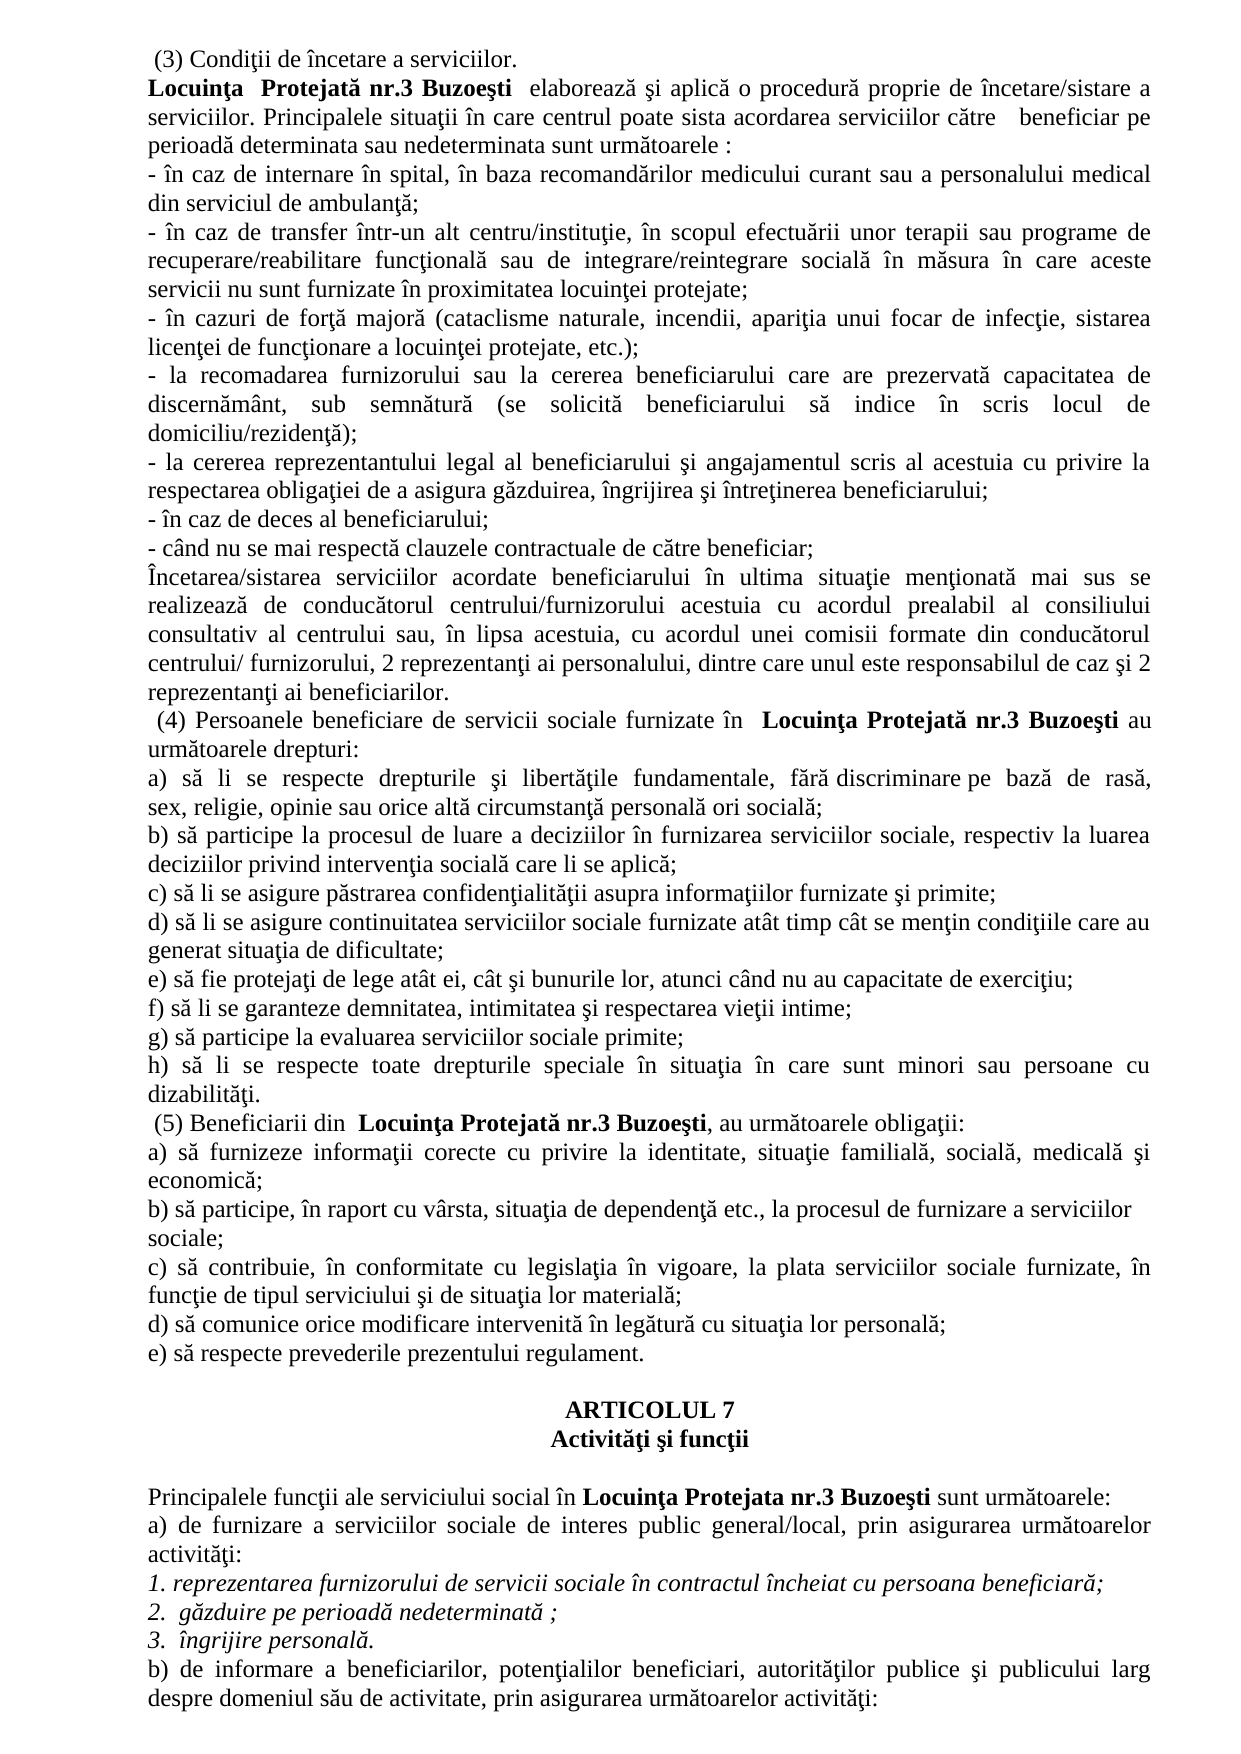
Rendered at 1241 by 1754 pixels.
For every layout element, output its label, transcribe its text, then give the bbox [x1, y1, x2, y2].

text Principalele funcţii ale serviciului social în Locuinţa Protejata nr.3 Buzoeşti sunt următoarele: [148, 1482, 1152, 1511]
text 2. găzduire pe perioadă nedeterminată ; [148, 1597, 1152, 1626]
text a) să furnizeze informaţii corecte cu privire la identitate, situaţie familială, socială, medicală şi economică; [148, 1137, 1152, 1194]
text c) să contribuie, în conformitate cu legislaţia în vigoare, la plata serviciilor sociale furnizate, în funcţie de tipul serviciului şi de situaţia lor materială; [148, 1252, 1152, 1309]
text ARTICOLUL 7 [148, 1396, 1152, 1424]
text Locuinţa Protejată nr.3 Buzoeşti elaborează şi aplică o procedură proprie de încetare/sistare a serviciilor. Principalele situaţii în care centrul poate sista acordarea serviciilor către beneficiar pe perioadă determinata sau nedeterminata sunt următoarele : [148, 73, 1152, 159]
text (3) Condiţii de încetare a serviciilor. [148, 44, 1152, 73]
text h) să li se respecte toate drepturile speciale în situaţia în care sunt minori sau persoane cu dizabilităţi. [148, 1051, 1152, 1108]
text e) să fie protejaţi de lege atât ei, cât şi bunurile lor, atunci când nu au capacitate de exerciţiu; [148, 964, 1152, 993]
text a) să li se respecte drepturile şi libertăţile fundamentale, fără discriminare pe bază de rasă, sex, religie, opinie sau orice altă circumstanţă personală ori socială; [148, 763, 1152, 821]
text b) să participe la procesul de luare a deciziilor în furnizarea serviciilor sociale, respectiv la luarea deciziilor privind intervenţia socială care li se aplică; [148, 821, 1152, 878]
text - în caz de deces al beneficiarului; [148, 504, 1152, 533]
text e) să respecte prevederile prezentului regulament. [148, 1338, 1152, 1367]
text - în cazuri de forţă majoră (cataclisme naturale, incendii, apariţia unui focar de infecţie, sistarea licenţei de funcţionare a locuinţei protejate, etc.); [148, 303, 1152, 361]
text 1. reprezentarea furnizorului de servicii sociale în contractul încheiat cu persoana beneficiară; [148, 1568, 1152, 1597]
text b) de informare a beneficiarilor, potenţialilor beneficiari, autorităţilor publice şi publicului larg despre domeniul său de activitate, prin asigurarea următoarelor activităţi: [148, 1654, 1152, 1712]
text (5) Beneficiarii din Locuinţa Protejată nr.3 Buzoeşti, au următoarele obligaţii: [148, 1108, 1152, 1137]
text 3. îngrijire personală. [148, 1626, 1152, 1654]
text - în caz de internare în spital, în baza recomandărilor medicului curant sau a personalului medical din serviciul de ambulanţă; [148, 159, 1152, 217]
text f) să li se garanteze demnitatea, intimitatea şi respectarea vieţii intime; [148, 993, 1152, 1022]
text g) să participe la evaluarea serviciilor sociale primite; [148, 1022, 1152, 1051]
text Activităţi şi funcţii [148, 1424, 1152, 1453]
text a) de furnizare a serviciilor sociale de interes public general/local, prin asigurarea următoarelor activităţi: [148, 1511, 1152, 1568]
text - la cererea reprezentantului legal al beneficiarului şi angajamentul scris al acestuia cu privire la respectarea obligaţiei de a asigura găzduirea, îngrijirea şi întreţinerea beneficiarului; [148, 447, 1152, 504]
text c) să li se asigure păstrarea confidenţialităţii asupra informaţiilor furnizate şi primite; [148, 878, 1152, 907]
text Încetarea/sistarea serviciilor acordate beneficiarului în ultima situaţie menţionată mai sus se realizează de conducătorul centrului/furnizorului acestuia cu acordul prealabil al consiliului consultativ al centrului sau, în lipsa acestuia, cu acordul unei comisii formate din conducătorul centrului/ furnizorului, 2 reprezentanţi ai personalului, dintre care unul este responsabilul de caz şi 2 reprezentanţi ai beneficiarilor. [148, 562, 1152, 706]
text - în caz de transfer într-un alt centru/instituţie, în scopul efectuării unor terapii sau programe de recuperare/reabilitare funcţională sau de integrare/reintegrare socială în măsura în care aceste servicii nu sunt furnizate în proximitatea locuinţei protejate; [148, 217, 1152, 303]
text d) să comunice orice modificare intervenită în legătură cu situaţia lor personală; [148, 1309, 1152, 1338]
text (4) Persoanele beneficiare de servicii sociale furnizate în Locuinţa Protejată nr.3 Buzoeşti au următoarele drepturi: [148, 706, 1152, 763]
text - la recomadarea furnizorului sau la cererea beneficiarului care are prezervată capacitatea de discernământ, sub semnătură (se solicită beneficiarului să indice în scris locul de domiciliu/rezidenţă); [148, 361, 1152, 447]
text b) să participe, în raport cu vârsta, situaţia de dependenţă etc., la procesul de furnizare a serviciilor sociale; [148, 1194, 1152, 1252]
text - când nu se mai respectă clauzele contractuale de către beneficiar; [148, 533, 1152, 562]
text d) să li se asigure continuitatea serviciilor sociale furnizate atât timp cât se menţin condiţiile care au generat situaţia de dificultate; [148, 907, 1152, 964]
